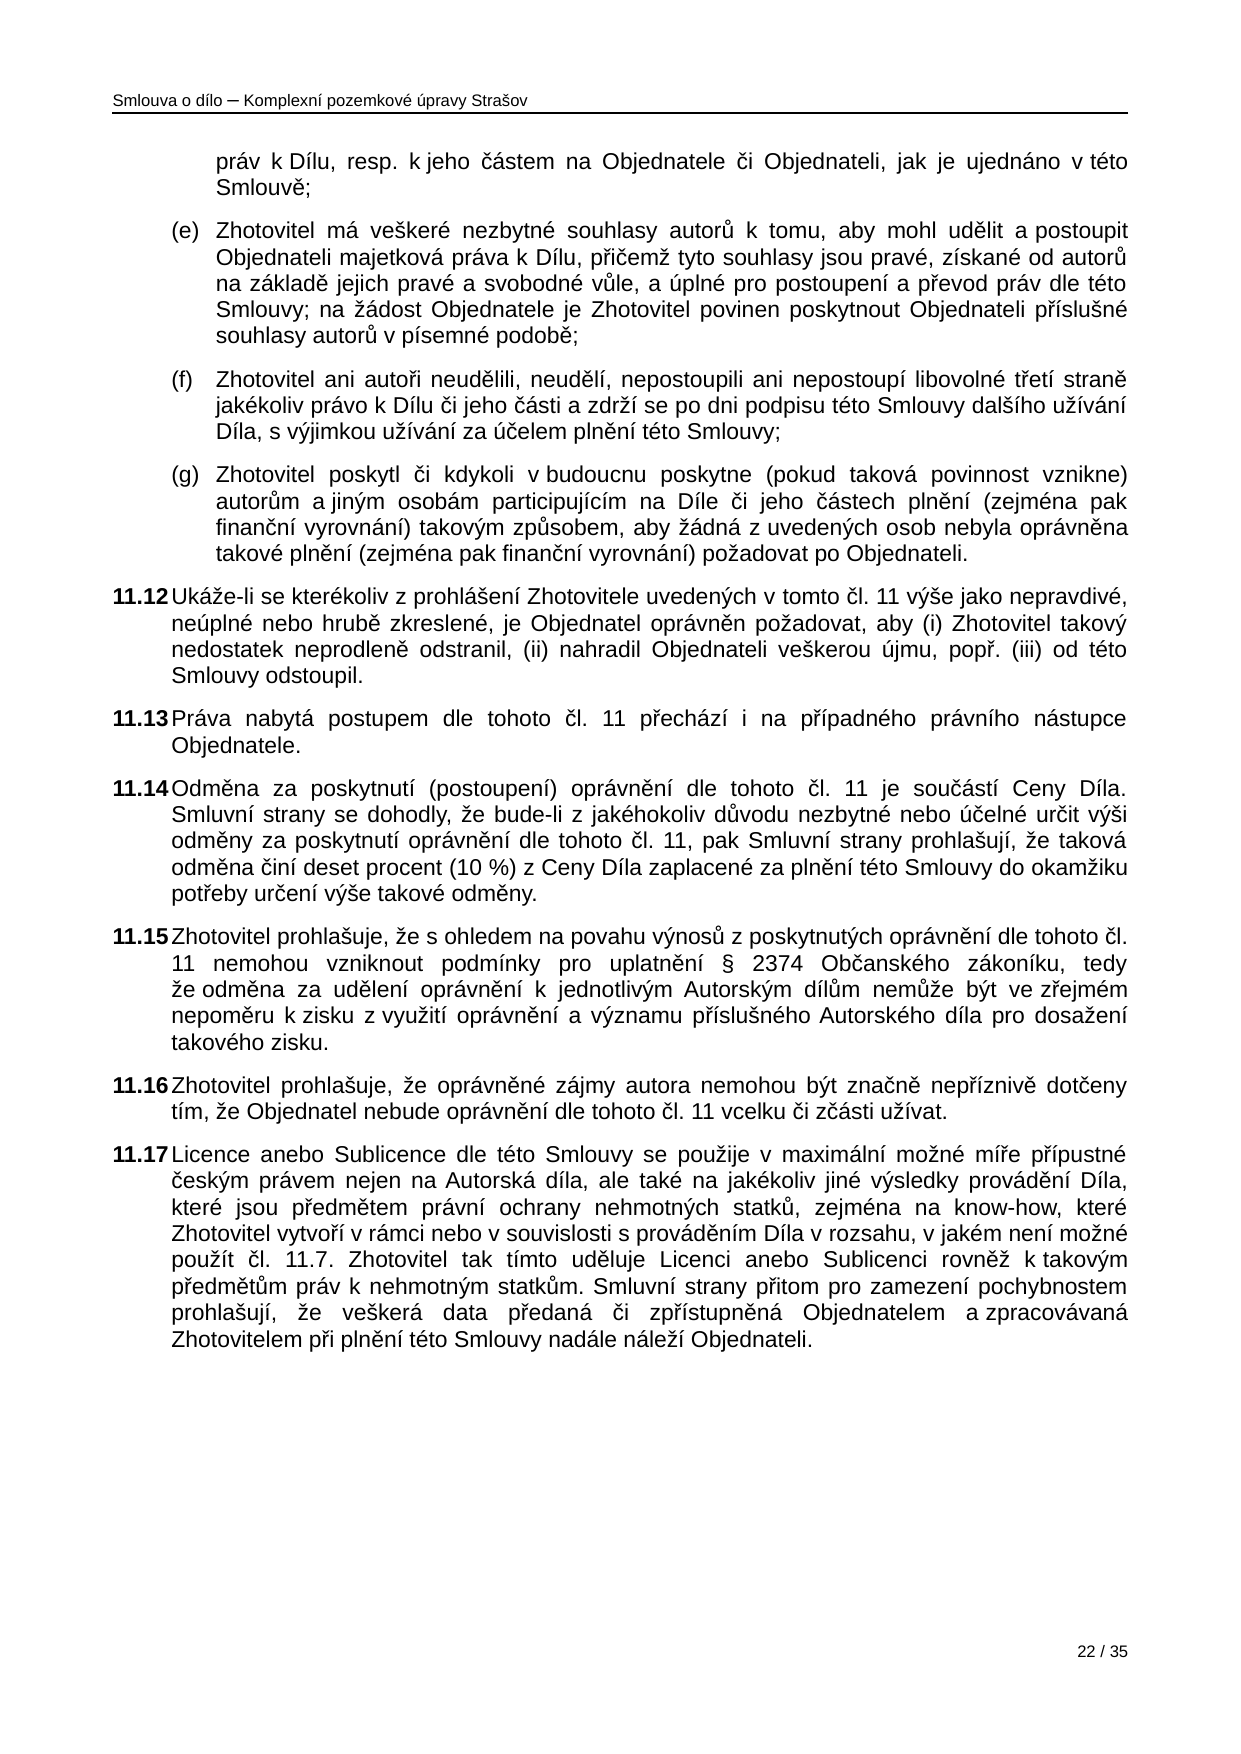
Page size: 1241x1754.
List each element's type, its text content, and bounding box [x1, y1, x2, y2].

text Zhotovitel prohlašuje, že s ohledem na povahu výnosů z poskytnutých oprávnění dle tohoto čl. 11 nemohou vzniknout podmínky pro uplatnění § 2374 Občanského zákoníku, tedy že odměna za udělení oprávnění k jednotlivým Autorským dílům nemůže být ve zřejmém nepoměru k zisku z využití oprávnění a významu příslušného Autorského díla pro dosažení takového zisku. [112, 923, 1128, 1055]
text Licence anebo Sublicence dle této Smlouvy se použije v maximální možné míře přípustné českým právem nejen na Autorská díla, ale také na jakékoliv jiné výsledky provádění Díla, které jsou předmětem právní ochrany nehmotných statků, zejména na know-how, které Zhotovitel vytvoří v rámci nebo v souvislosti s prováděním Díla v rozsahu, v jakém není možné použít čl. 11.7. Zhotovitel tak tímto uděluje Licenci anebo Sublicenci rovněž k takovým předmětům práv k nehmotným statkům. Smluvní strany přitom pro zamezení pochybnostem prohlašují, že veškerá data předaná či zpřístupněná Objednatelem a zpracovávaná Zhotovitelem při plnění této Smlouvy nadále náleží Objednateli. [112, 1141, 1128, 1352]
text Odměna za poskytnutí (postoupení) oprávnění dle tohoto čl. 11 je součástí Ceny Díla. Smluvní strany se dohodly, že bude-li z jakéhokoliv důvodu nezbytné nebo účelné určit výši odměny za poskytnutí oprávnění dle tohoto čl. 11, pak Smluvní strany prohlašují, že taková odměna činí deset procent (10 %) z Ceny Díla zaplacené za plnění této Smlouvy do okamžiku potřeby určení výše takové odměny. [112, 775, 1128, 907]
text Zhotovitel prohlašuje, že oprávněné zájmy autora nemohou být značně nepříznivě dotčeny tím, že Objednatel nebude oprávnění dle tohoto čl. 11 vcelku či zčásti užívat. [112, 1072, 1128, 1124]
text Práva nabytá postupem dle tohoto čl. 11 přechází i na případného právního nástupce Objednatele. [112, 705, 1128, 758]
text Ukáže-li se kterékoliv z prohlášení Zhotovitele uvedených v tomto čl. 11 výše jako nepravdivé, neúplné nebo hrubě zkreslené, je Objednatel oprávněn požadovat, aby (i) Zhotovitel takový nedostatek neprodleně odstranil, (ii) nahradil Objednateli veškerou újmu, popř. (iii) od této Smlouvy odstoupil. [112, 583, 1128, 689]
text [171, 148, 1128, 200]
text Zhotovitel má veškeré nezbytné souhlasy autorů k tomu, aby mohl udělit a postoupit Objednateli majetková práva k Dílu, přičemž tyto souhlasy jsou pravé, získané od autorů na základě jejich pravé a svobodné vůle, a úplné pro postoupení a převod práv dle této Smlouvy; na žádost Objednatele je Zhotovitel povinen poskytnout Objednateli příslušné souhlasy autorů v písemné podobě; [171, 217, 1128, 349]
text Zhotovitel ani autoři neudělili, neudělí, nepostoupili ani nepostoupí libovolné třetí straně jakékoliv právo k Dílu či jeho části a zdrží se po dni podpisu této Smlouvy dalšího užívání Díla, s výjimkou užívání za účelem plnění této Smlouvy; [171, 366, 1128, 444]
text Zhotovitel poskytl či kdykoli v budoucnu poskytne (pokud taková povinnost vznikne) autorům a jiným osobám participujícím na Díle či jeho částech plnění (zejména pak finanční vyrovnání) takovým způsobem, aby žádná z uvedených osob nebyla oprávněna takové plnění (zejména pak finanční vyrovnání) požadovat po Objednateli. [171, 461, 1128, 567]
